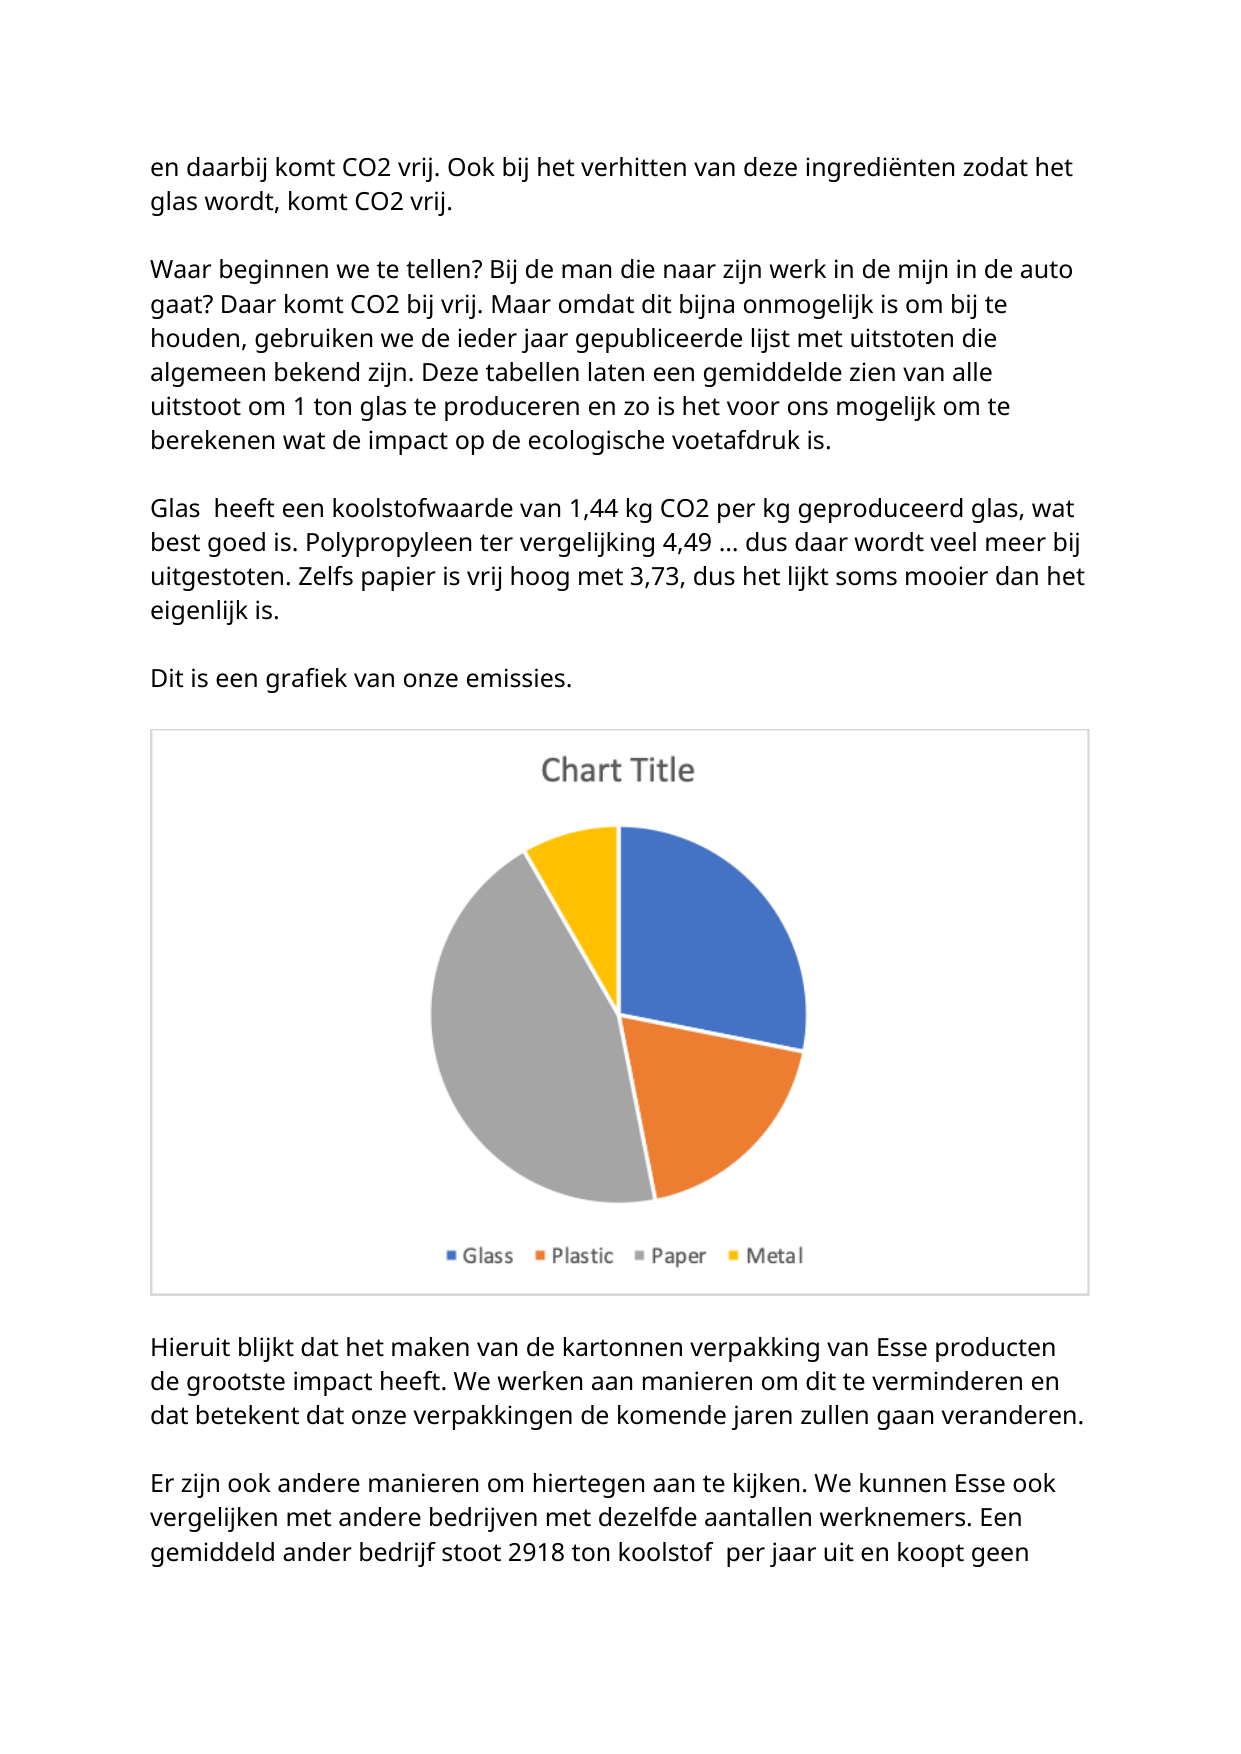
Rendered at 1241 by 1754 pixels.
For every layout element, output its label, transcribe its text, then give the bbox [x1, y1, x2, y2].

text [150, 150, 1090, 218]
text Hieruit blijkt dat het maken van de kartonnen verpakking van Esse producten de grootste impact heeft. We werken aan manieren om dit te verminderen en dat betekent dat onze verpakkingen de komende jaren zullen gaan veranderen. [150, 1330, 1090, 1432]
text Dit is een grafiek van onze emissies. [150, 661, 1090, 695]
text Waar beginnen we te tellen? Bij de man die naar zijn werk in de mijn in de auto gaat? Daar komt CO2 bij vrij. Maar omdat dit bijna onmogelijk is om bij te houden, gebruiken we de ieder jaar gepubliceerde lijst met uitstoten die algemeen bekend zijn. Deze tabellen laten een gemiddelde zien van alle uitstoot om 1 ton glas te produceren en zo is het voor ons mogelijk om te berekenen wat de impact op de ecologische voetafdruk is. [150, 252, 1090, 457]
text Glas heeft een koolstofwaarde van 1,44 kg CO2 per kg geproduceerd glas, wat best goed is. Polypropyleen ter vergelijking 4,49 … dus daar wordt veel meer bij uitgestoten. Zelfs papier is vrij hoog met 3,73, dus het lijkt soms mooier dan het eigenlijk is. [150, 491, 1090, 627]
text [150, 1466, 1090, 1568]
picture [150, 729, 1090, 1296]
